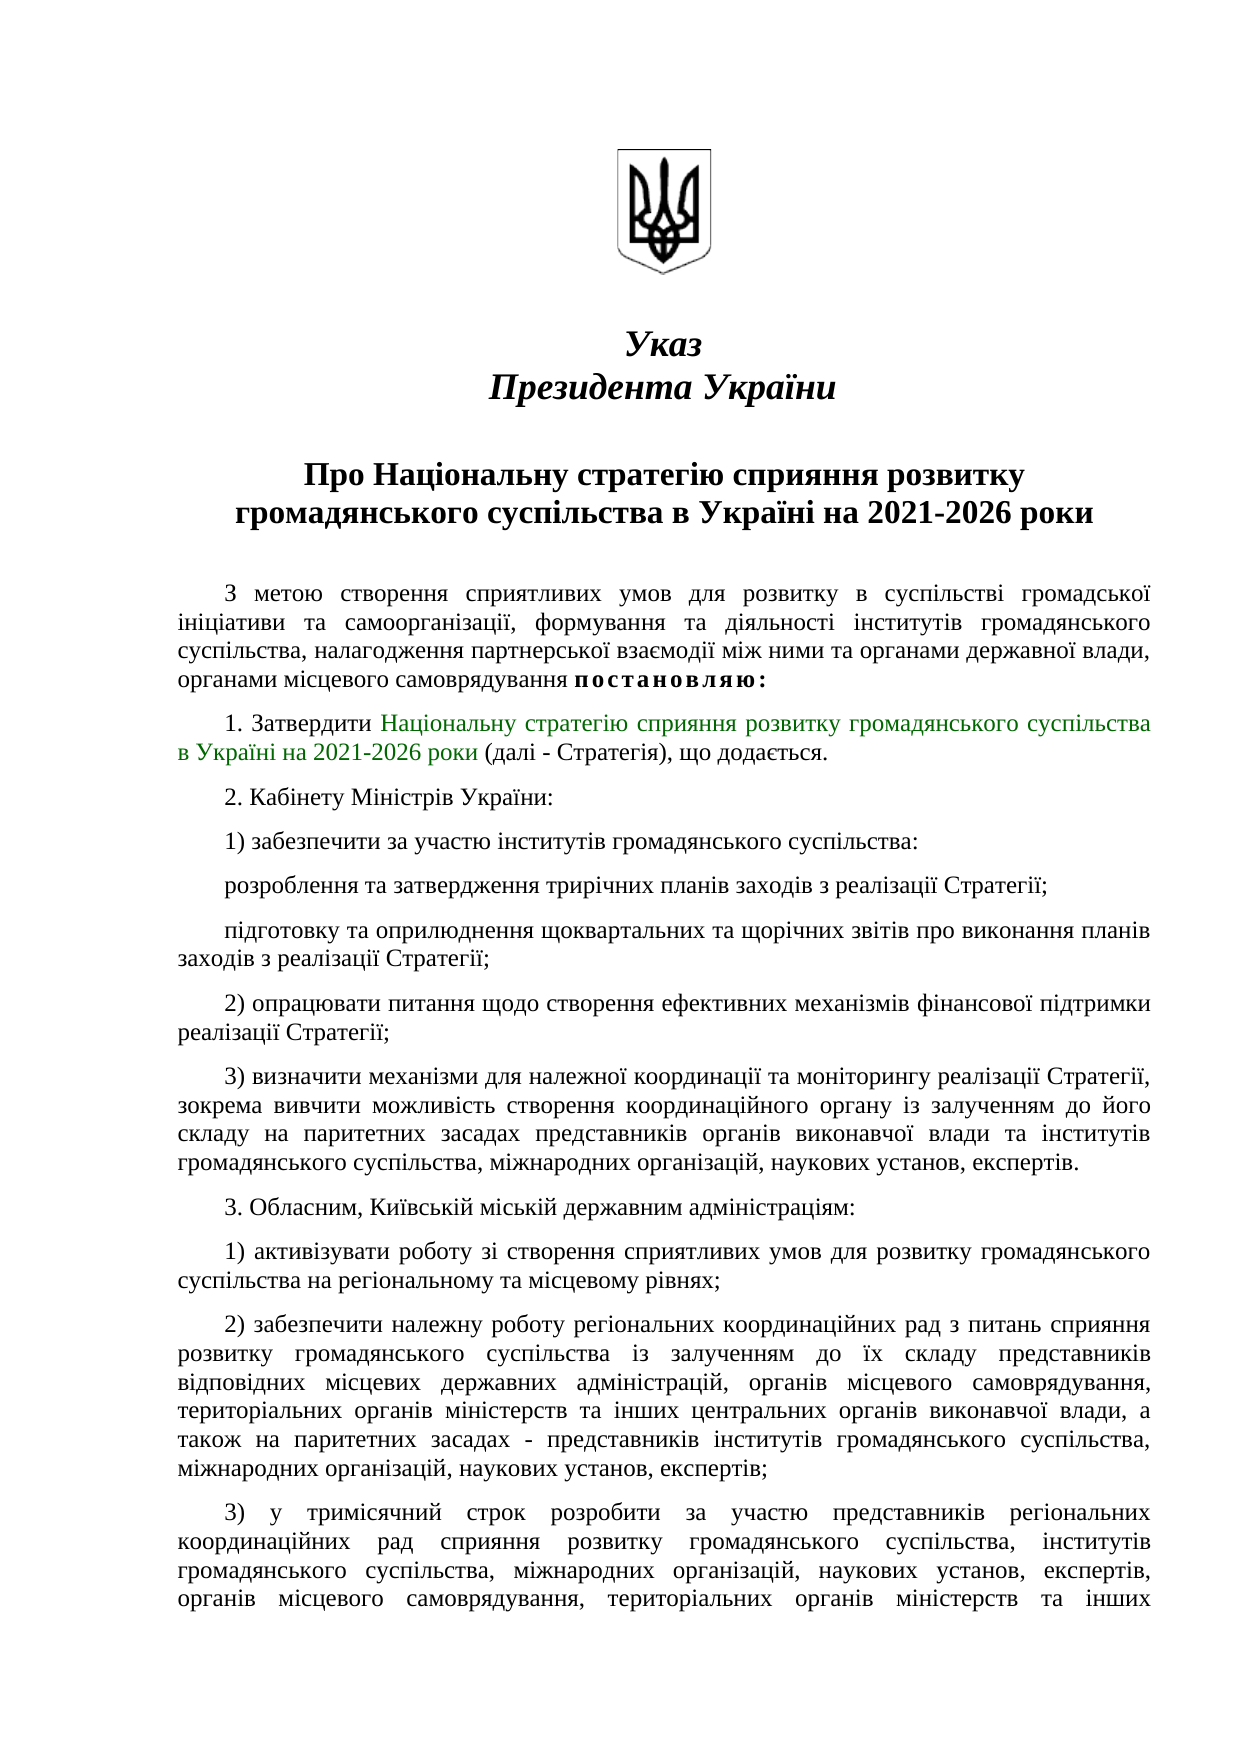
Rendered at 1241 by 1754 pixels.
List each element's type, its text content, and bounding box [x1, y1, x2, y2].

text 2) забезпечити належну роботу регіональних координаційних рад з питань сприяння розвитку громадянського суспільства із залученням до їх складу представників відповідних місцевих державних адміністрацій, органів місцевого самоврядування, територіальних органів міністерств та інших центральних органів виконавчої влади, а також на паритетних засадах - представників інститутів громадянського суспільства, міжнародних організацій, наукових установ, експертів; [177, 1309, 1152, 1482]
text Указ Президента України [224, 321, 624, 407]
text 1) активізувати роботу зі створення сприятливих умов для розвитку громадянського суспільства на регіональному та місцевому рівнях; [177, 1236, 1152, 1293]
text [177, 1497, 1152, 1612]
text З метою створення сприятливих умов для розвитку в суспільстві громадської ініціативи та самоорганізації, формування та діяльності інститутів громадянського суспільства, налагодження партнерської взаємодії між ними та органами державної влади, органами місцевого самоврядування постановляю: [177, 578, 1152, 693]
picture [617, 149, 712, 275]
text Про Національну стратегію сприяння розвитку громадянського суспільства в Україні на 2021-2026 роки [224, 454, 1105, 531]
text 2) опрацювати питання щодо створення ефективних механізмів фінансової підтримки реалізації Стратегії; [177, 988, 1152, 1045]
text підготовку та оприлюднення щоквартальних та щорічних звітів про виконання планів заходів з реалізації Стратегії; [177, 915, 1152, 972]
text 3. Обласним, Київській міській державним адміністраціям: [177, 1192, 1152, 1220]
text Указ Президента України [702, 321, 1105, 407]
text 1. Затвердити Національну стратегію сприяння розвитку громадянського суспільства в Україні на 2021-2026 роки (далі - Стратегія), що додається. [177, 708, 1152, 766]
text 2. Кабінету Міністрів України: [177, 782, 1152, 810]
text розроблення та затвердження трирічних планів заходів з реалізації Стратегії; [177, 870, 1152, 899]
text 1) забезпечити за участю інститутів громадянського суспільства: [177, 826, 1152, 855]
text 3) визначити механізми для належної координації та моніторингу реалізації Стратегії, зокрема вивчити можливість створення координаційного органу із залученням до його складу на паритетних засадах представників органів виконавчої влади та інститутів громадянського суспільства, міжнародних організацій, наукових установ, експертів. [177, 1061, 1152, 1176]
